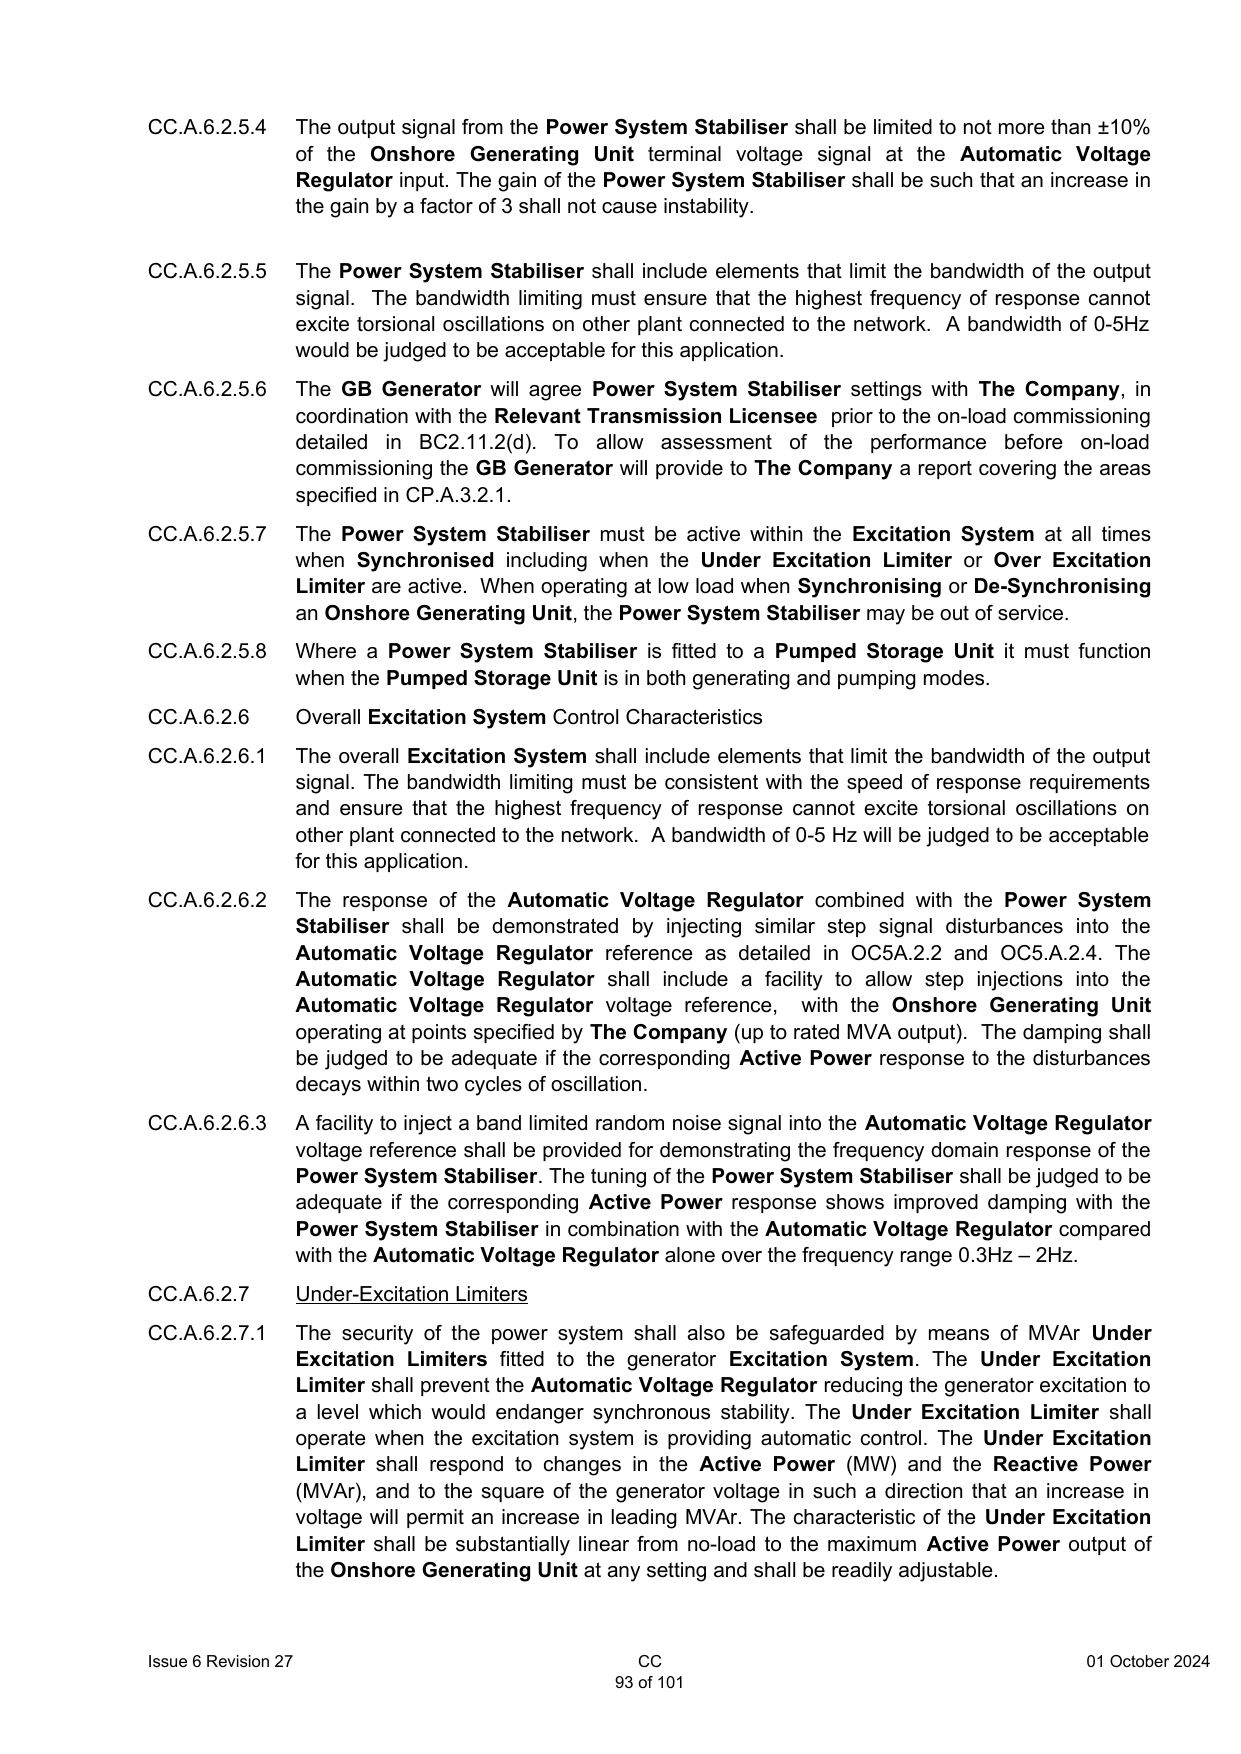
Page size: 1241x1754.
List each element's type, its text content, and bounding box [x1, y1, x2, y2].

text CC.A.6.2.7.1 The security of the power system shall also be safeguarded by means of MVAr Under Excitation Limiters fitted to the generator Excitation System. The Under Excitation Limiter shall prevent the Automatic Voltage Regulator reducing the generator excitation to a level which would endanger synchronous stability. The Under Excitation Limiter shall operate when the excitation system is providing automatic control. The Under Excitation Limiter shall respond to changes in the Active Power (MW) and the Reactive Power (MVAr), and to the square of the generator voltage in such a direction that an increase in voltage will permit an increase in leading MVAr. The characteristic of the Under Excitation Limiter shall be substantially linear from no-load to the maximum Active Power output of the Onshore Generating Unit at any setting and shall be readily adjustable. [148, 1321, 1152, 1582]
text CC.A.6.2.6 Overall Excitation System Control Characteristics [148, 704, 1152, 728]
text CC.A.6.2.5.5 The Power System Stabiliser shall include elements that limit the bandwidth of the output signal. The bandwidth limiting must ensure that the highest frequency of response cannot excite torsional oscillations on other plant connected to the network. A bandwidth of 0-5Hz would be judged to be acceptable for this application. [148, 259, 1152, 362]
text CC.A.6.2.5.7 The Power System Stabiliser must be active within the Excitation System at all times when Synchronised including when the Under Excitation Limiter or Over Excitation Limiter are active. When operating at low load when Synchronising or De-Synchronising an Onshore Generating Unit, the Power System Stabiliser may be out of service. [148, 521, 1152, 624]
text CC.A.6.2.6.3 A facility to inject a band limited random noise signal into the Automatic Voltage Regulator voltage reference shall be provided for demonstrating the frequency domain response of the Power System Stabiliser. The tuning of the Power System Stabiliser shall be judged to be adequate if the corresponding Active Power response shows improved damping with the Power System Stabiliser in combination with the Automatic Voltage Regulator compared with the Automatic Voltage Regulator alone over the frequency range 0.3Hz – 2Hz. [148, 1111, 1152, 1267]
text CC.A.6.2.5.6 The GB Generator will agree Power System Stabiliser settings with The Company, in coordination with the Relevant Transmission Licensee prior to the on-load commissioning detailed in BC2.11.2(d). To allow assessment of the performance before on-load commissioning the GB Generator will provide to The Company a report covering the areas specified in CP.A.3.2.1. [148, 377, 1152, 507]
text CC.A.6.2.7 Under-Excitation Limiters [148, 1282, 1152, 1306]
text CC.A.6.2.6.2 The response of the Automatic Voltage Regulator combined with the Power System Stabiliser shall be demonstrated by injecting similar step signal disturbances into the Automatic Voltage Regulator reference as detailed in OC5A.2.2 and OC5.A.2.4. The Automatic Voltage Regulator shall include a facility to allow step injections into the Automatic Voltage Regulator voltage reference, with the Onshore Generating Unit operating at points specified by The Company (up to rated MVA output). The damping shall be judged to be adequate if the corresponding Active Power response to the disturbances decays within two cycles of oscillation. [148, 888, 1152, 1096]
text CC.A.6.2.5.8 Where a Power System Stabiliser is fitted to a Pumped Storage Unit it must function when the Pumped Storage Unit is in both generating and pumping modes. [148, 639, 1152, 690]
text CC.A.6.2.5.4 The output signal from the Power System Stabiliser shall be limited to not more than ±10% of the Onshore Generating Unit terminal voltage signal at the Automatic Voltage Regulator input. The gain of the Power System Stabiliser shall be such that an increase in the gain by a factor of 3 shall not cause instability. [148, 115, 1152, 218]
text CC.A.6.2.6.1 The overall Excitation System shall include elements that limit the bandwidth of the output signal. The bandwidth limiting must be consistent with the speed of response requirements and ensure that the highest frequency of response cannot excite torsional oscillations on other plant connected to the network. A bandwidth of 0-5 Hz will be judged to be acceptable for this application. [148, 743, 1152, 873]
